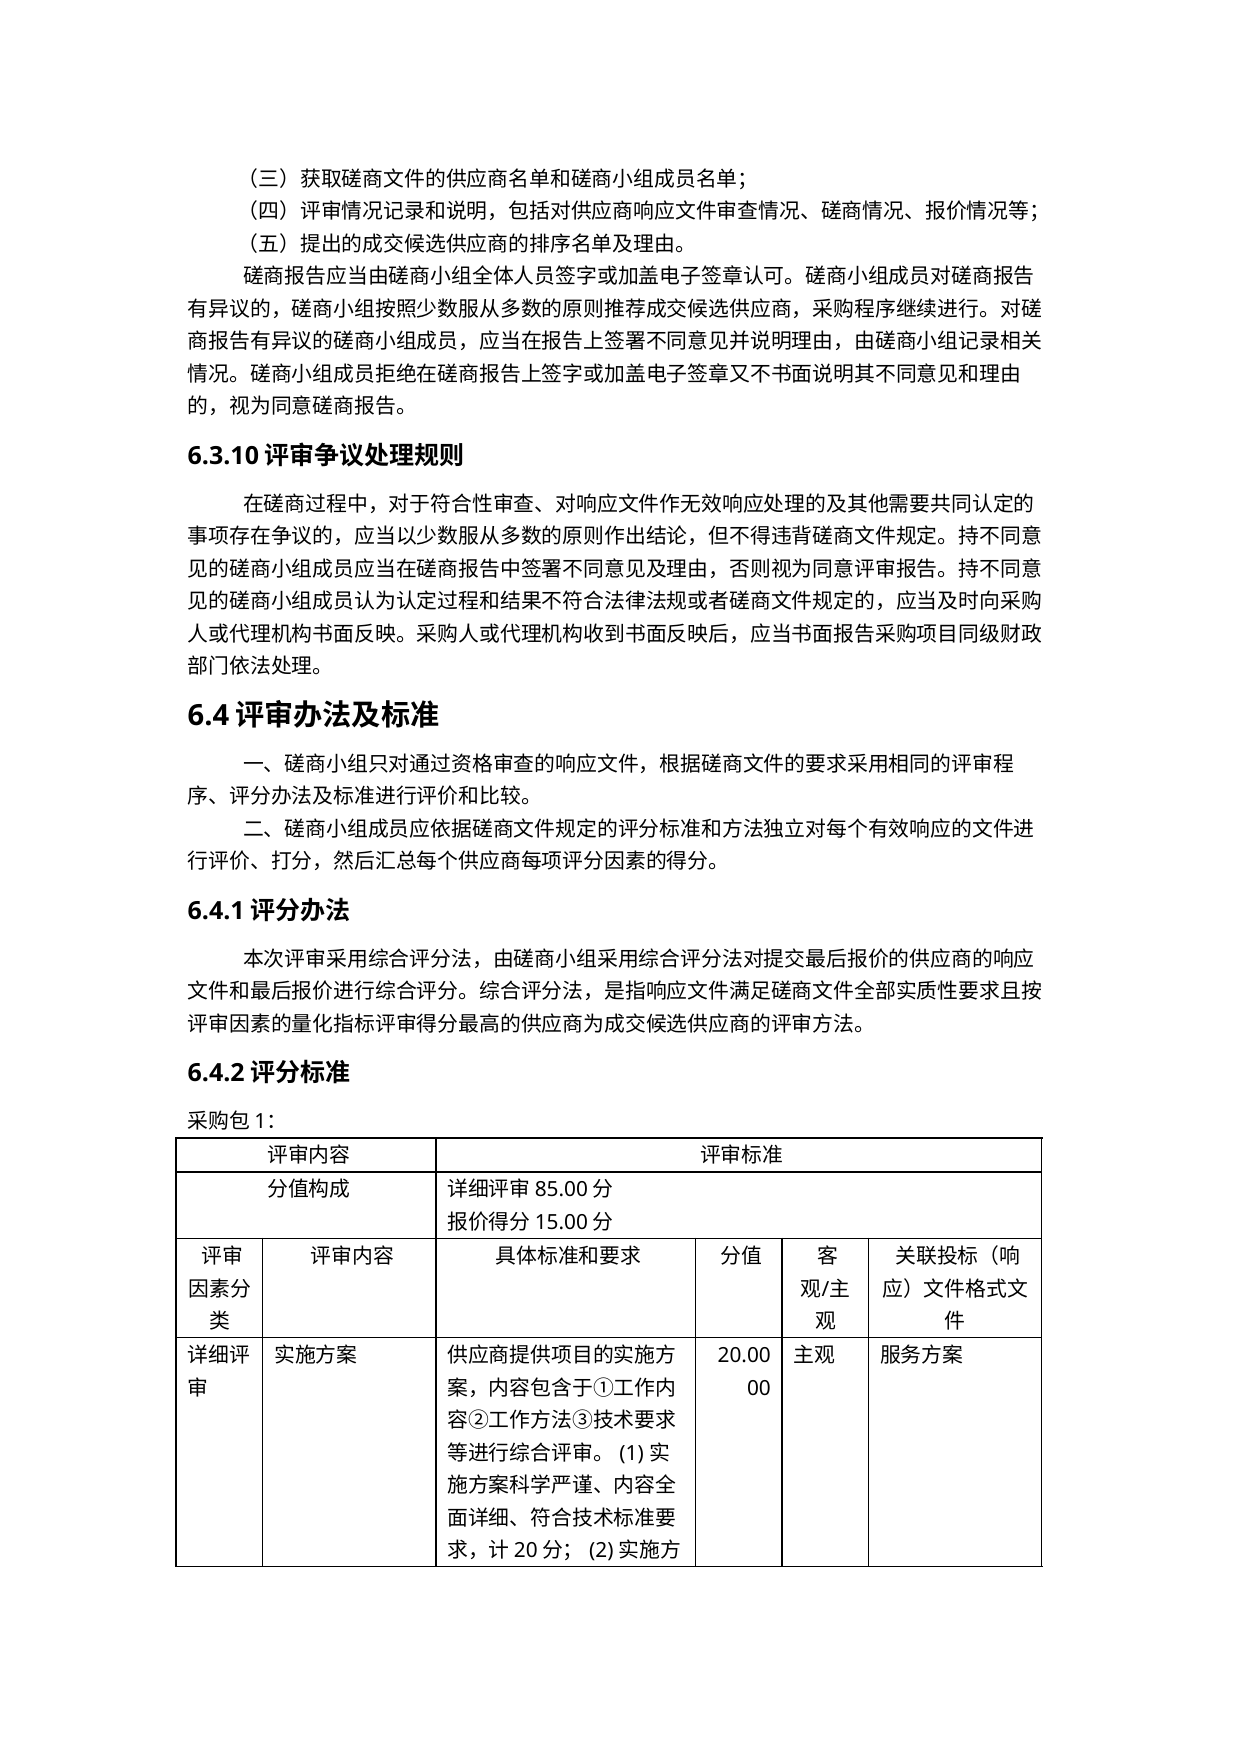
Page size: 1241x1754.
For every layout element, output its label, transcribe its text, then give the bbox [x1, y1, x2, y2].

table_cell 评审因素分类 [177, 1239, 262, 1337]
table_cell 客观/主观 [783, 1239, 868, 1337]
text （三）获取磋商文件的供应商名单和磋商小组成员名单； [187, 162, 1053, 194]
table_cell 主观 [783, 1338, 868, 1566]
table_cell 关联投标（响应）文件格式文件 [869, 1239, 1041, 1337]
text 一、磋商小组只对通过资格审查的响应文件，根据磋商文件的要求采用相同的评审程序、评分办法及标准进行评价和比较。 [187, 747, 1053, 812]
text 本次评审采用综合评分法，由磋商小组采用综合评分法对提交最后报价的供应商的响应文件和最后报价进行综合评分。综合评分法，是指响应文件满足磋商文件全部实质性要求且按评审因素的量化指标评审得分最高的供应商为成交候选供应商的评审方法。 [187, 942, 1053, 1039]
table_cell 分值 [696, 1239, 781, 1337]
table_header 评审内容 [177, 1139, 435, 1171]
text 二、磋商小组成员应依据磋商文件规定的评分标准和方法独立对每个有效响应的文件进行评价、打分，然后汇总每个供应商每项评分因素的得分。 [187, 812, 1053, 877]
text 在磋商过程中，对于符合性审查、对响应文件作无效响应处理的及其他需要共同认定的事项存在争议的，应当以少数服从多数的原则作出结论，但不得违背磋商文件规定。持不同意见的磋商小组成员应当在磋商报告中签署不同意见及理由，否则视为同意评审报告。持不同意见的磋商小组成员认为认定过程和结果不符合法律法规或者磋商文件规定的，应当及时向采购人或代理机构书面反映。采购人或代理机构收到书面反映后，应当书面报告采购项目同级财政部门依法处理。 [187, 487, 1053, 682]
text （五）提出的成交候选供应商的排序名单及理由。 [187, 227, 1053, 259]
table_cell 20.0000 [696, 1338, 781, 1566]
table_cell 详细评审85.00分 报价得分15.00分 [437, 1173, 1041, 1238]
text 6.4.2评分标准 [187, 1039, 1053, 1104]
text 6.3.10评审争议处理规则 [187, 422, 1053, 487]
text 6.4.1评分办法 [187, 877, 1053, 942]
table_cell 服务方案 [869, 1338, 1041, 1566]
text （四）评审情况记录和说明，包括对供应商响应文件审查情况、磋商情况、报价情况等； [187, 194, 1053, 227]
table_cell 分值构成 [177, 1173, 435, 1238]
table_cell 详细评审 [177, 1338, 262, 1566]
text 采购包1： [187, 1104, 1053, 1137]
table_cell 具体标准和要求 [437, 1239, 695, 1337]
table_cell 评审内容 [263, 1239, 435, 1337]
table_cell 实施方案 [263, 1338, 435, 1566]
text 磋商报告应当由磋商小组全体人员签字或加盖电子签章认可。磋商小组成员对磋商报告有异议的，磋商小组按照少数服从多数的原则推荐成交候选供应商，采购程序继续进行。对磋商报告有异议的磋商小组成员，应当在报告上签署不同意见并说明理由，由磋商小组记录相关情况。磋商小组成员拒绝在磋商报告上签字或加盖电子签章又不书面说明其不同意见和理由的，视为同意磋商报告。 [187, 259, 1053, 422]
text 6.4评审办法及标准 [187, 682, 1053, 747]
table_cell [437, 1338, 695, 1566]
table_header 评审标准 [437, 1139, 1041, 1171]
